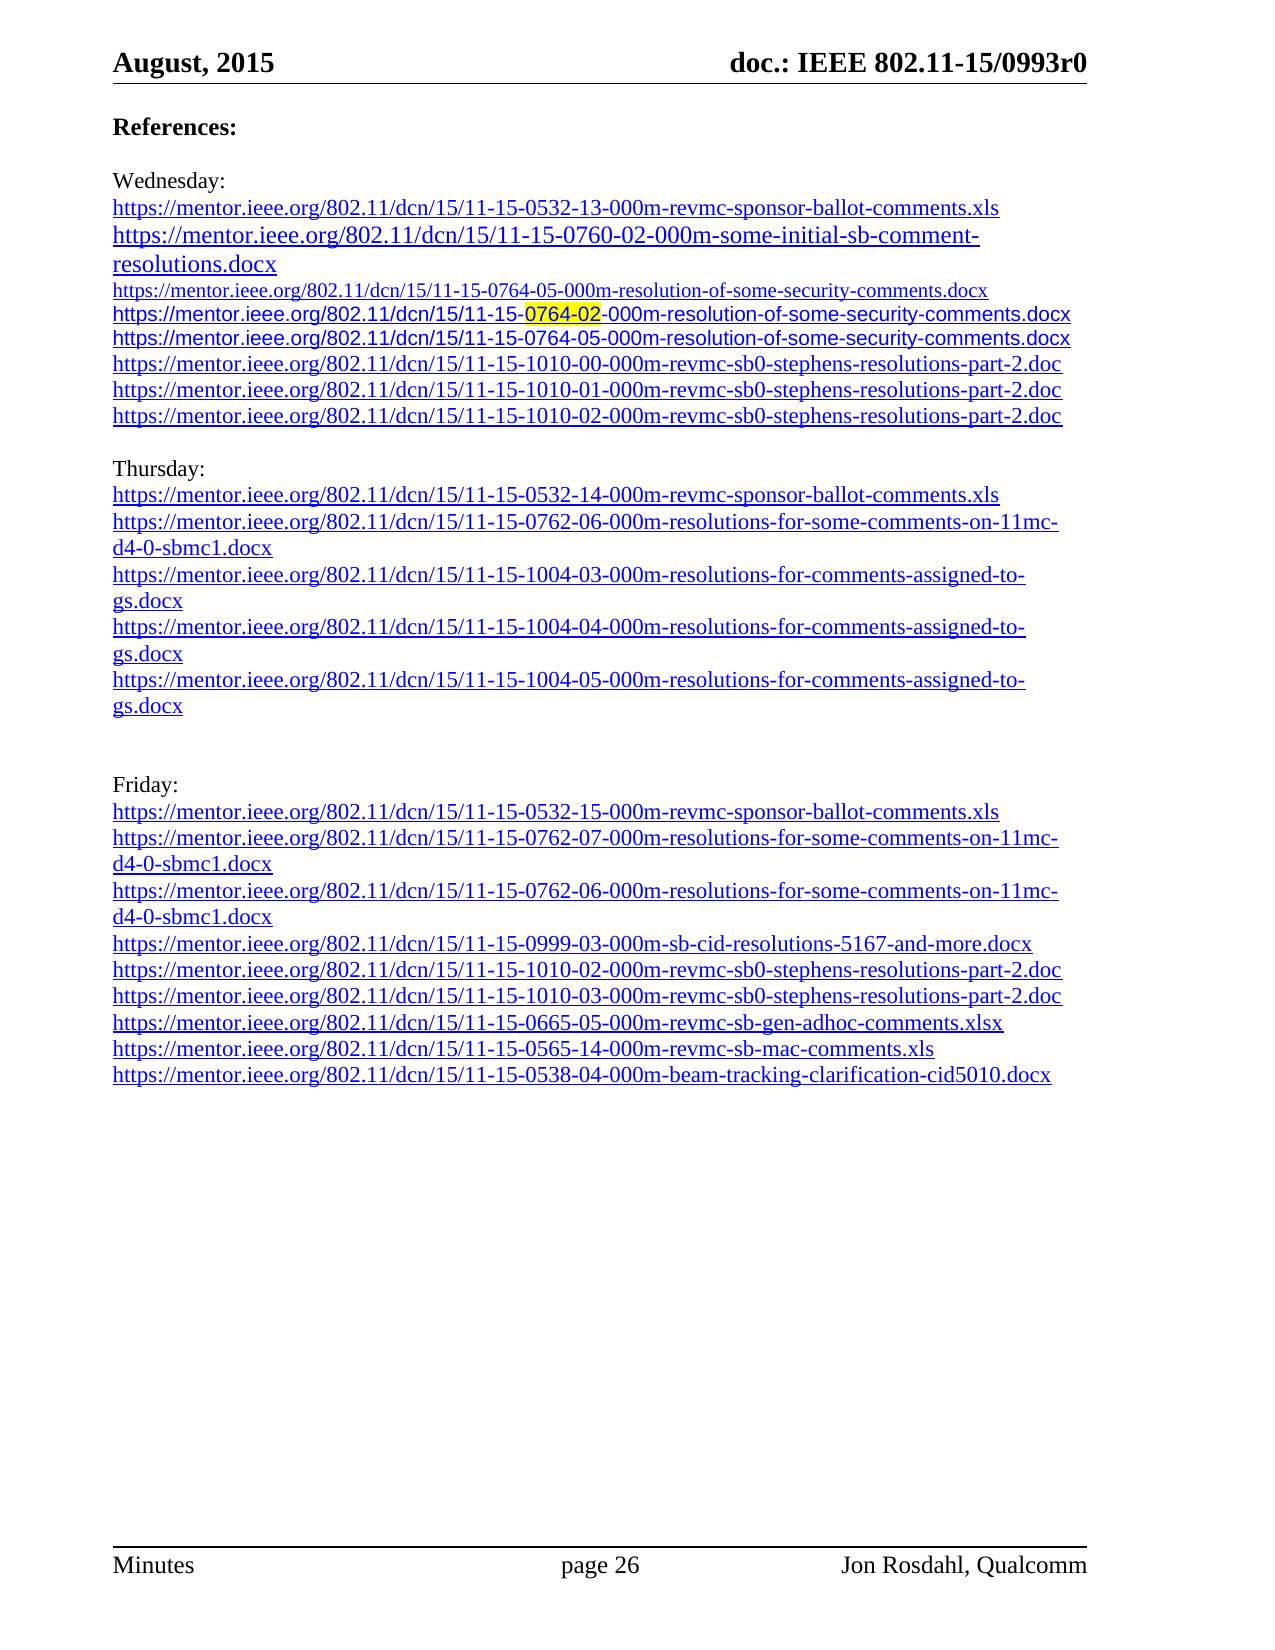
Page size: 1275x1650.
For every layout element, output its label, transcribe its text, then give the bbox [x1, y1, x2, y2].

text https://mentor.ieee.org/802.11/dcn/15/11-15-0665-05-000m-revmc-sb-gen-adhoc-comments.xlsx [112, 1009, 1087, 1035]
text Wednesday: [112, 168, 1087, 194]
text https://mentor.ieee.org/802.11/dcn/15/11-15-1004-03-000m-resolutions-for-comments-assigned-to-gs.docx [112, 561, 1087, 613]
text https://mentor.ieee.org/802.11/dcn/15/11-15-0999-03-000m-sb-cid-resolutions-5167-and-more.docx [112, 929, 1087, 956]
text https://mentor.ieee.org/802.11/dcn/15/11-15-0764-02-000m-resolution-of-some-security-comments.docx [112, 302, 525, 323]
text https://mentor.ieee.org/802.11/dcn/15/11-15-0760-02-000m-some-initial-sb-comment-resolutions.docx [112, 220, 1087, 278]
text https://mentor.ieee.org/802.11/dcn/15/11-15-0565-14-000m-revmc-sb-mac-comments.xls [112, 1035, 1087, 1061]
text https://mentor.ieee.org/802.11/dcn/15/11-15-1010-03-000m-revmc-sb0-stephens-resolutions-part-2.doc [112, 982, 1087, 1009]
text References: [112, 112, 1087, 141]
text https://mentor.ieee.org/802.11/dcn/15/11-15-0538-04-000m-beam-tracking-clarification-cid5010.docx [112, 1061, 1087, 1088]
text https://mentor.ieee.org/802.11/dcn/15/11-15-0532-13-000m-revmc-sponsor-ballot-comments.xls [112, 194, 1087, 220]
text https://mentor.ieee.org/802.11/dcn/15/11-15-0764-05-000m-resolution-of-some-security-comments.docx [112, 326, 1087, 350]
text https://mentor.ieee.org/802.11/dcn/15/11-15-1010-02-000m-revmc-sb0-stephens-resolutions-part-2.doc [112, 402, 1087, 429]
text https://mentor.ieee.org/802.11/dcn/15/11-15-0762-06-000m-resolutions-for-some-comments-on-11mc-d4-0-sbmc1.docx [112, 508, 1087, 561]
text Thursday: [112, 455, 1087, 482]
text https://mentor.ieee.org/802.11/dcn/15/11-15-0532-14-000m-revmc-sponsor-ballot-comments.xls [112, 482, 1087, 508]
text https://mentor.ieee.org/802.11/dcn/15/11-15-1010-00-000m-revmc-sb0-stephens-resolutions-part-2.doc [112, 350, 1087, 376]
text https://mentor.ieee.org/802.11/dcn/15/11-15-0764-02-000m-resolution-of-some-security-comments.docx [601, 302, 1087, 326]
text Friday: [112, 771, 1087, 798]
text https://mentor.ieee.org/802.11/dcn/15/11-15-0762-06-000m-resolutions-for-some-comments-on-11mc-d4-0-sbmc1.docx [112, 877, 1087, 929]
text https://mentor.ieee.org/802.11/dcn/15/11-15-1010-01-000m-revmc-sb0-stephens-resolutions-part-2.doc [112, 376, 1087, 402]
text https://mentor.ieee.org/802.11/dcn/15/11-15-0762-07-000m-resolutions-for-some-comments-on-11mc-d4-0-sbmc1.docx [112, 824, 1087, 877]
text https://mentor.ieee.org/802.11/dcn/15/11-15-0532-15-000m-revmc-sponsor-ballot-comments.xls [112, 798, 1087, 824]
text https://mentor.ieee.org/802.11/dcn/15/11-15-1004-04-000m-resolutions-for-comments-assigned-to-gs.docx [112, 613, 1087, 666]
text https://mentor.ieee.org/802.11/dcn/15/11-15-1010-02-000m-revmc-sb0-stephens-resolutions-part-2.doc [112, 956, 1087, 982]
text https://mentor.ieee.org/802.11/dcn/15/11-15-1004-05-000m-resolutions-for-comments-assigned-to-gs.docx [112, 666, 1087, 719]
text https://mentor.ieee.org/802.11/dcn/15/11-15-0764-05-000m-resolution-of-some-security-comments.docx [112, 278, 1087, 302]
